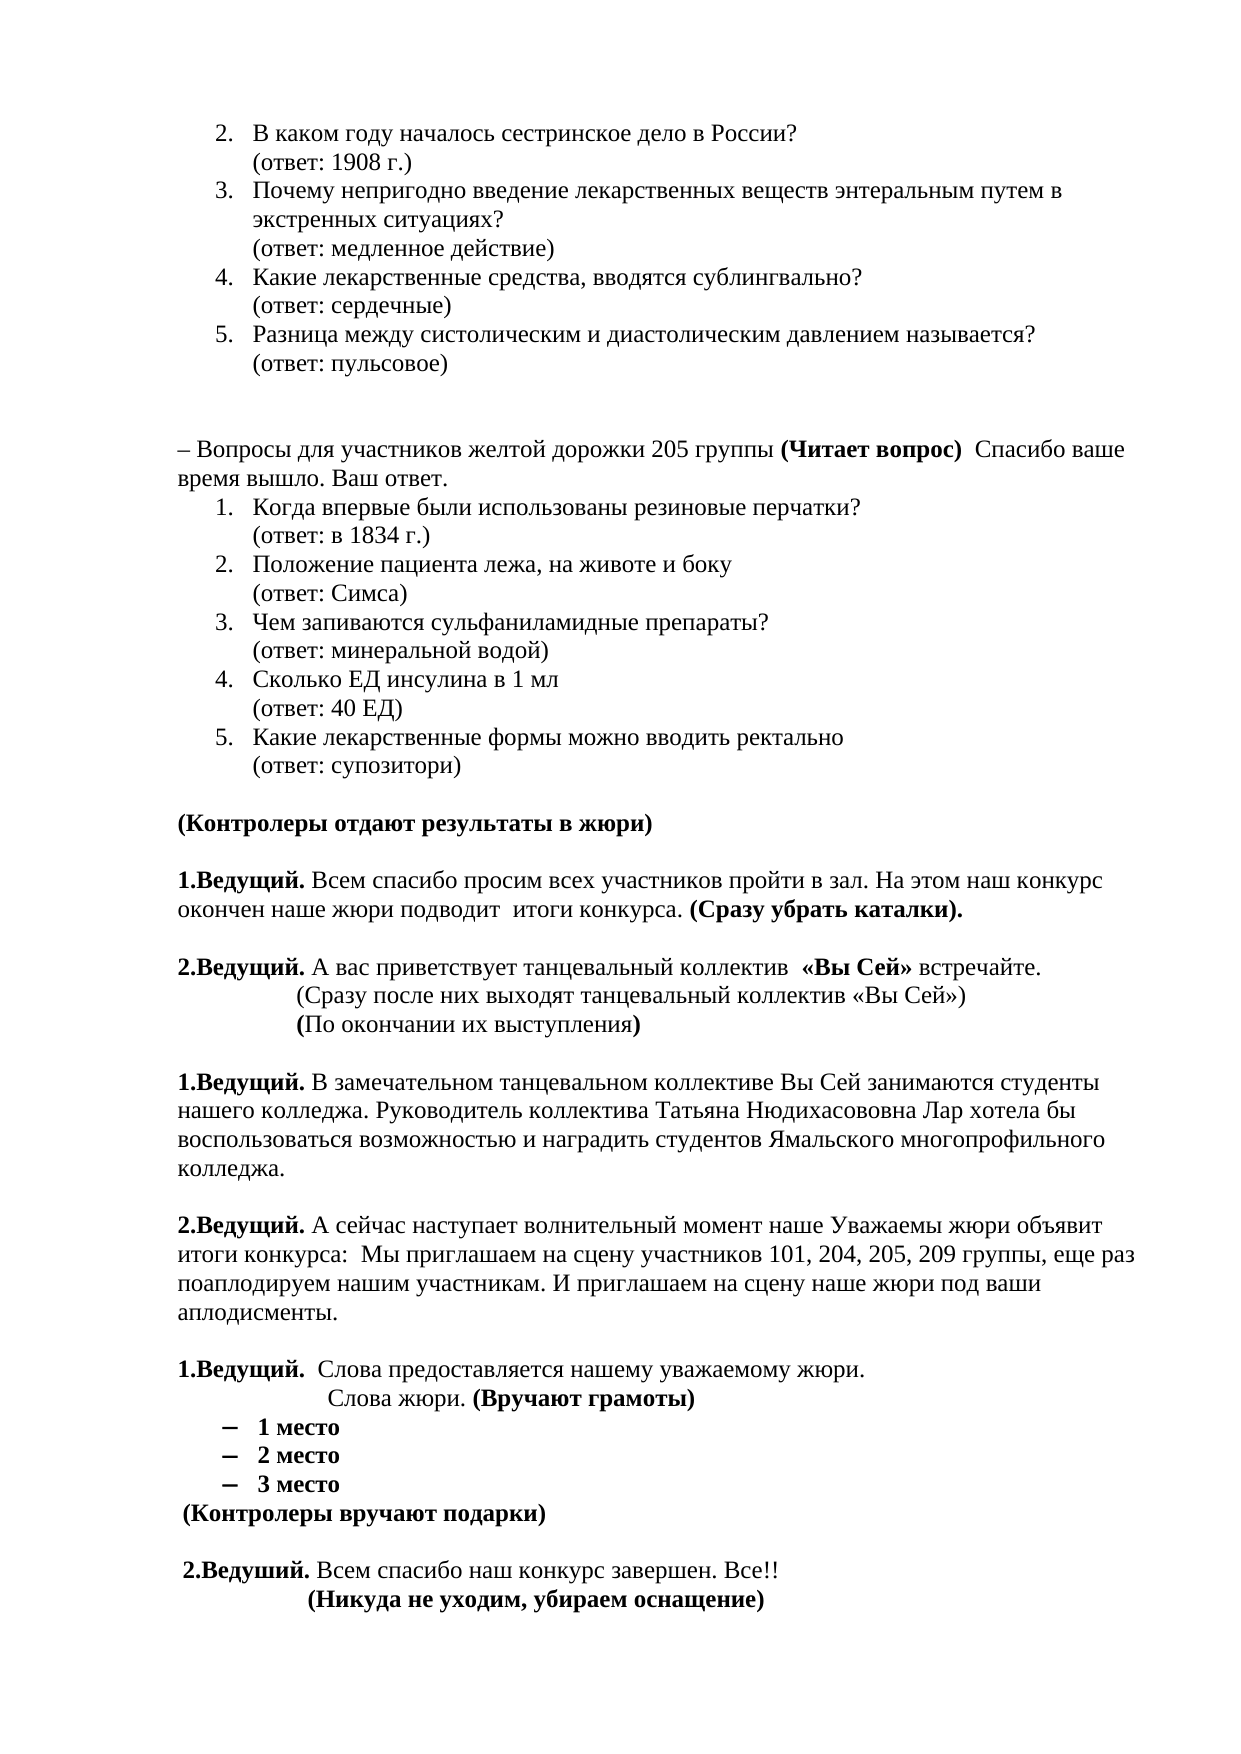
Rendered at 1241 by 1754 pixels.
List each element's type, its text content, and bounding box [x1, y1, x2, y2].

list 2 место [220, 1441, 1152, 1469]
list (ответ: в 1834 г.) [252, 521, 1152, 549]
text (Контролеры вручают подарки) [182, 1498, 1152, 1527]
text – Вопросы для участников желтой дорожки 205 группы (Читает вопрос) Спасибо ваше время вышло. Ваш ответ. [177, 434, 1152, 492]
list Какие лекарственные формы можно вводить ректально [215, 722, 1152, 751]
text 2.Ведуший. Всем спасибо наш конкурс завершен. Все!! [182, 1556, 1152, 1584]
text 1.Ведущий. Всем спасибо просим всех участников пройти в зал. На этом наш конкурс окончен наше жюри подводит итоги конкурса. (Сразу убрать каталки). [177, 866, 1152, 923]
list (ответ: 40 ЕД) [252, 693, 1152, 722]
list Разница между систолическим и диастолическим давлением называется? [215, 319, 1152, 348]
text 2.Ведущий. А сейчас наступает волнительный момент наше Уважаемы жюри объявит итоги конкурса: Мы приглашаем на сцену участников 101, 204, 205, 209 группы, еще раз поаплодируем нашим участникам. И приглашаем на сцену наше жюри под ваши аплодисменты. [177, 1211, 1152, 1326]
text (Сразу после них выходят танцевальный коллектив «Вы Сей») [177, 981, 1152, 1009]
text (Никуда не уходим, убираем оснащение) [182, 1584, 1152, 1613]
list Когда впервые были использованы резиновые перчатки? [215, 492, 1152, 521]
text 1.Ведущий. В замечательном танцевальном коллективе Вы Сей занимаются студенты нашего колледжа. Руководитель коллектива Татьяна Нюдихасововна Лар хотела бы воспользоваться возможностью и наградить студентов Ямальского многопрофильного колледжа. [177, 1067, 1152, 1182]
list (ответ: медленное действие) [252, 233, 1152, 262]
list 3 место [220, 1469, 1152, 1498]
text 2.Ведущий. А вас приветствует танцевальный коллектив «Вы Сей» встречайте. [177, 952, 1152, 981]
text Слова жюри. (Вручают грамоты) [177, 1383, 1152, 1412]
list В каком году началось сестринское дело в России? [215, 118, 1152, 147]
list 1 место [220, 1412, 1152, 1441]
list (ответ: 1908 г.) [252, 147, 1152, 176]
list (ответ: Симса) [252, 578, 1152, 607]
list Почему непригодно введение лекарственных веществ энтеральным путем в экстренных ситуациях? [215, 176, 1152, 233]
text 1.Ведущий. Слова предоставляется нашему уважаемому жюри. [177, 1354, 1152, 1383]
list (ответ: сердечные) [252, 291, 1152, 319]
list Какие лекарственные средства, вводятся сублингвально? [215, 262, 1152, 291]
list (ответ: супозитори) [252, 751, 1152, 779]
list (ответ: минеральной водой) [252, 636, 1152, 664]
text (Контролеры отдают результаты в жюри) [177, 808, 1152, 837]
text (По окончании их выступления) [177, 1009, 1152, 1038]
list Сколько ЕД инсулина в 1 мл [215, 664, 1152, 693]
list (ответ: пульсовое) [252, 348, 1152, 377]
list Чем запиваются сульфаниламидные препараты? [215, 607, 1152, 636]
list Положение пациента лежа, на животе и боку [215, 549, 1152, 578]
